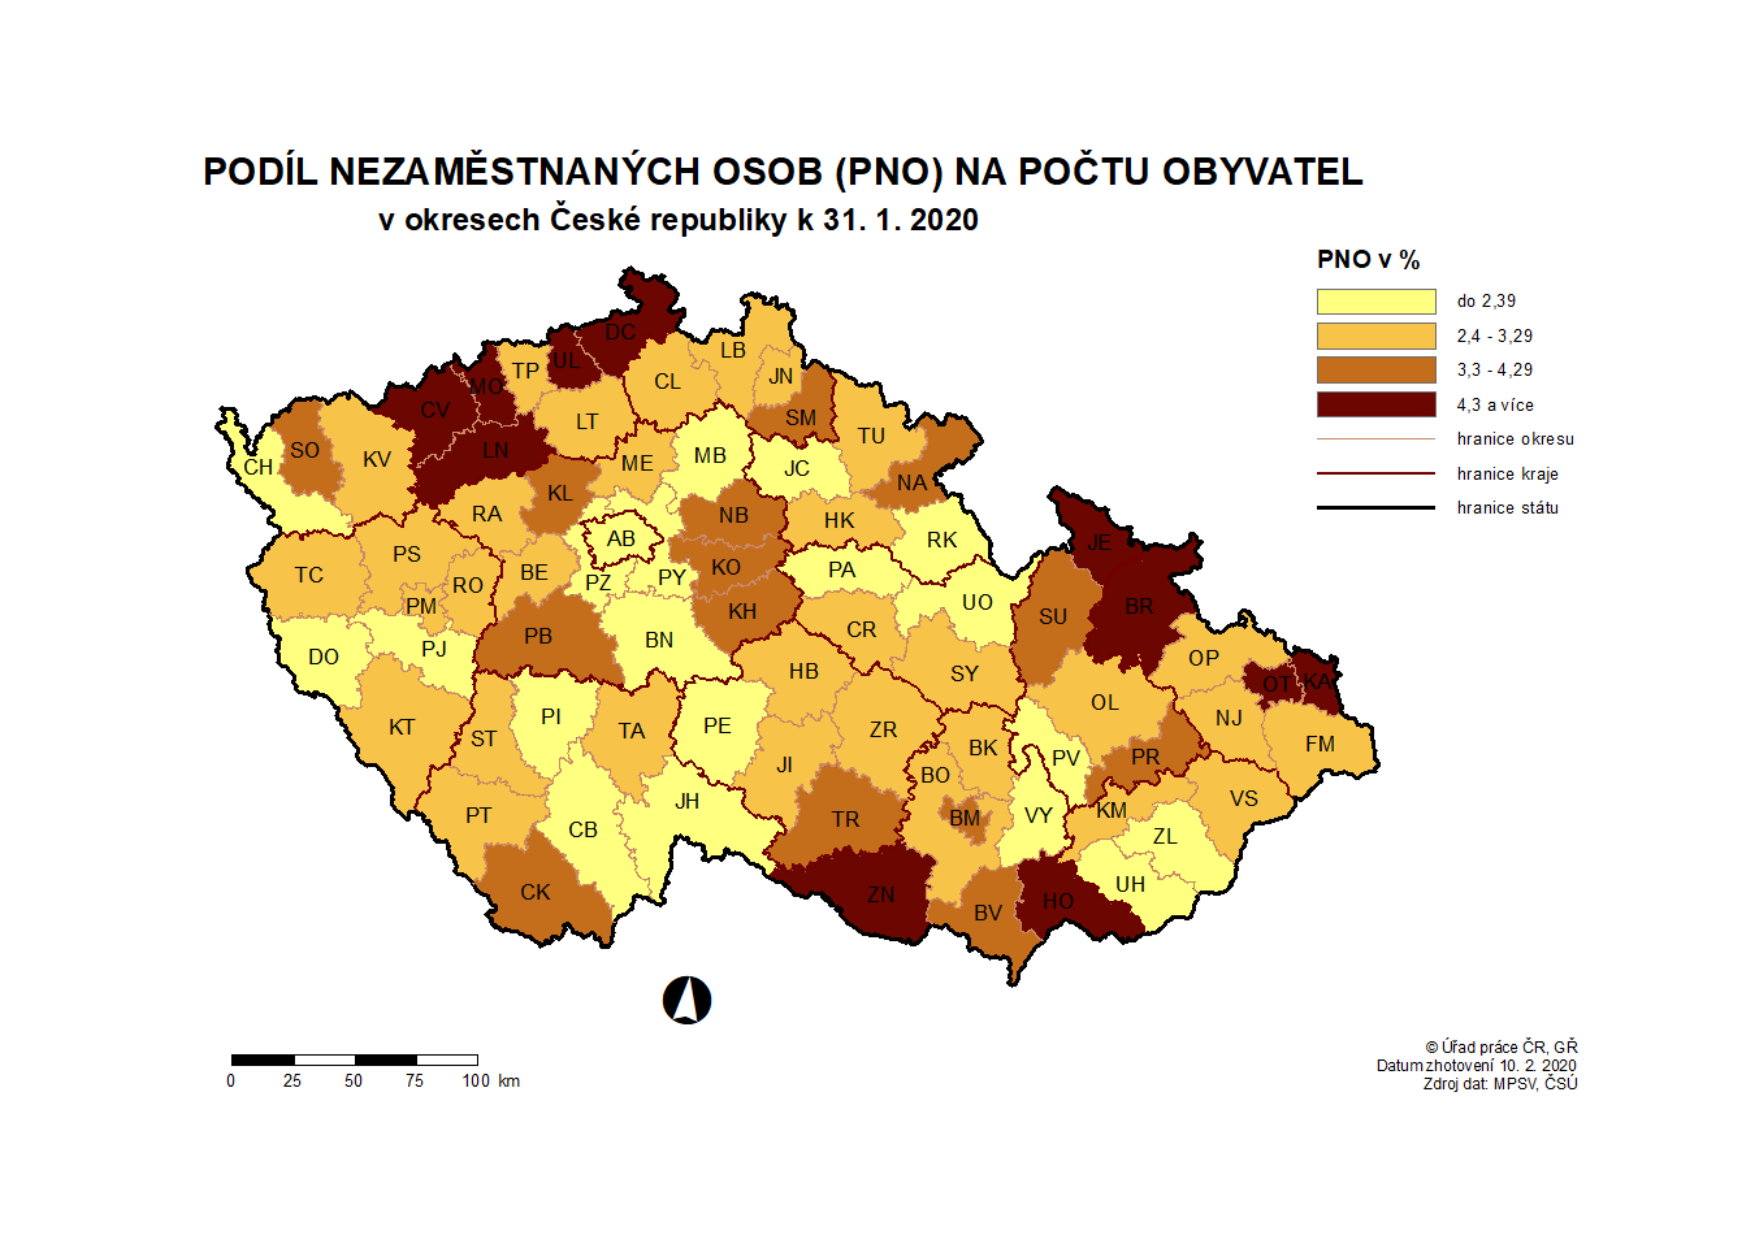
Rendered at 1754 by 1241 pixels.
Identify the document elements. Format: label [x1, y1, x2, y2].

picture [147, 103, 1607, 1135]
